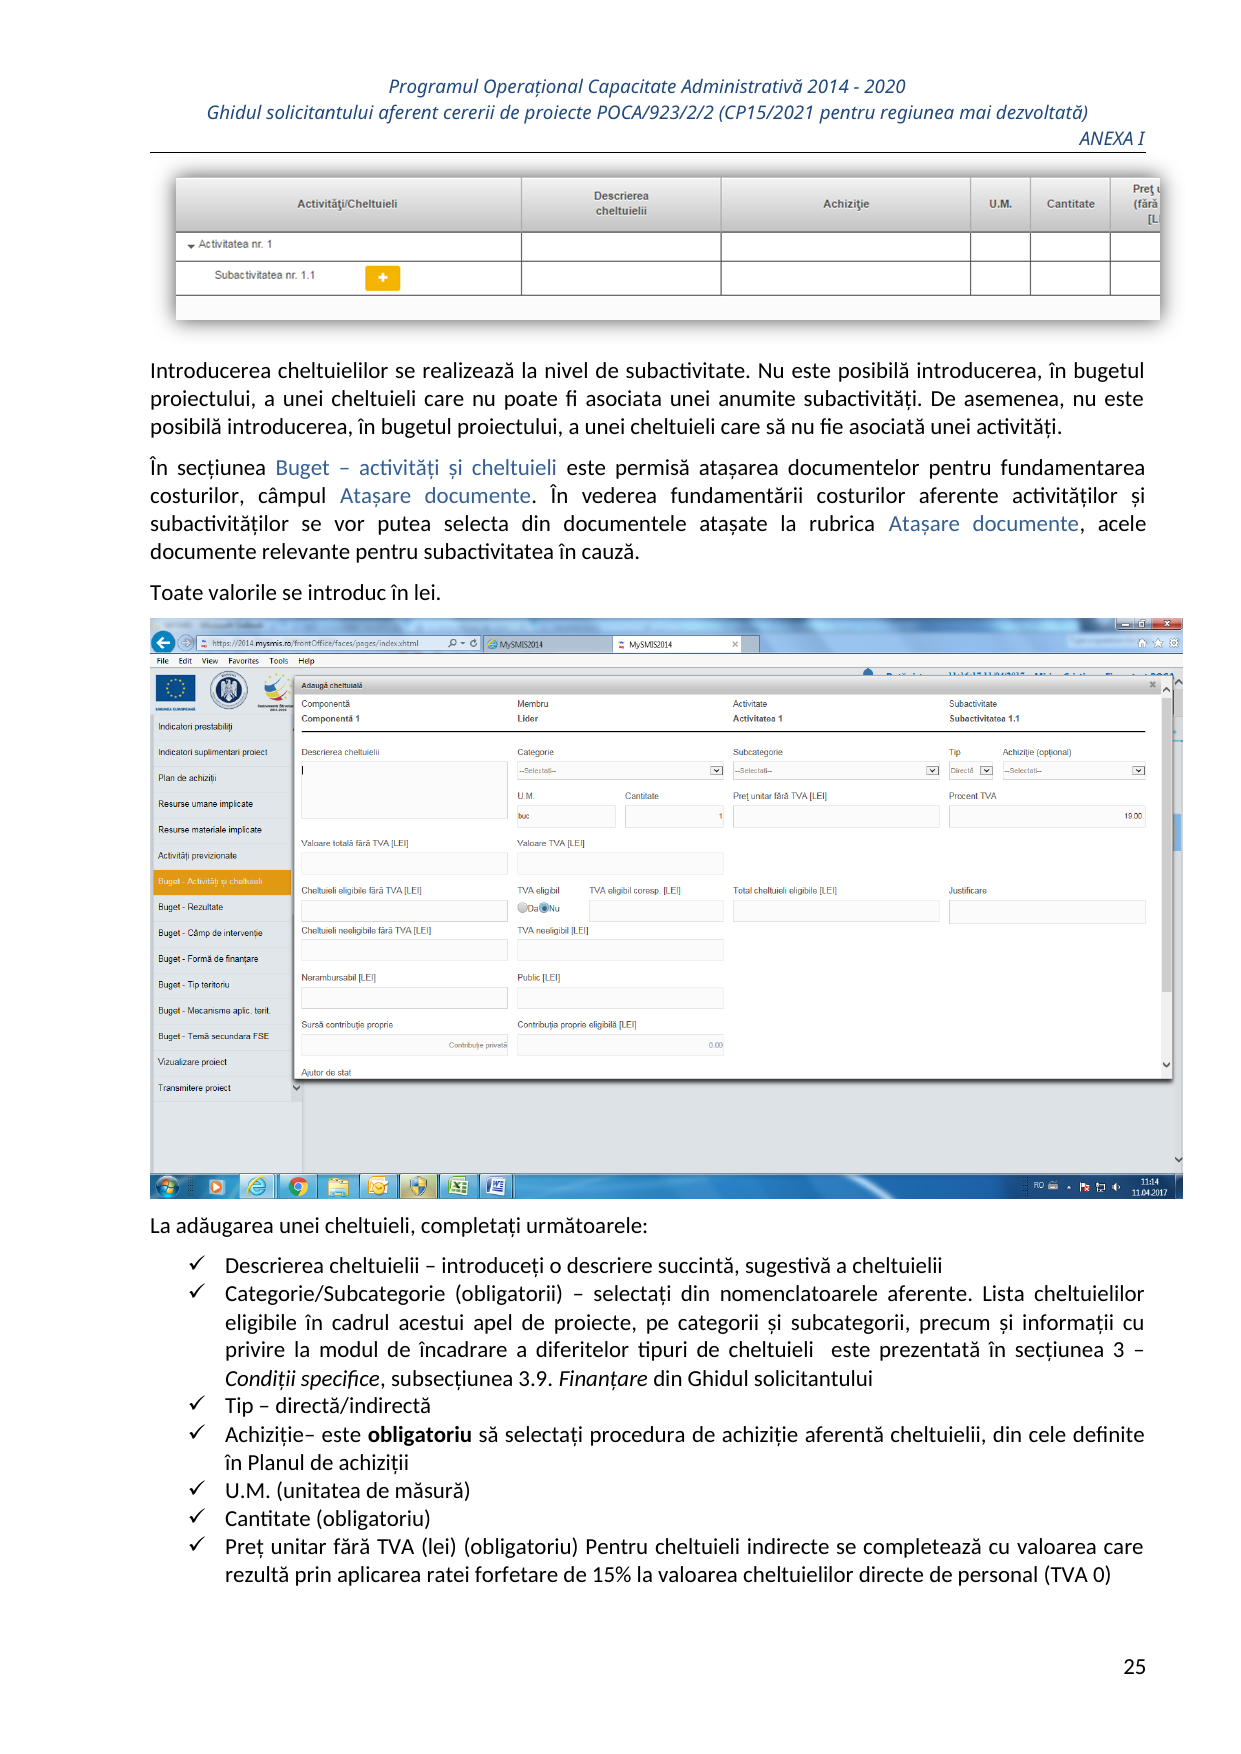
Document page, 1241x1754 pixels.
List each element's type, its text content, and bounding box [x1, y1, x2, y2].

list Descrierea cheltuielii – introduceți o descriere succintă, sugestivă a cheltuielii [187, 1252, 1146, 1279]
text La adăugarea unei cheltuieli, completați următoarele: [150, 1211, 1146, 1239]
list Achiziție– este obligatoriu să selectați procedura de achiziție aferentă cheltuielii, din cele definite în Planul de achiziții [187, 1420, 1146, 1476]
list Cantitate (obligatoriu) [187, 1504, 1146, 1532]
picture [150, 153, 1186, 344]
text Toate valorile se introduc în lei. [150, 578, 1146, 606]
text În secțiunea Buget – activități și cheltuieli este permisă atașarea documentelor pentru fundamentarea costurilor, câmpul Atașare documente. În vederea fundamentării costurilor aferente activităților și subactivităților se vor putea selecta din documentele atașate la rubrica Atașare documente, acele documente relevante pentru subactivitatea în cauză. [150, 453, 1146, 565]
list Tip – directă/indirectă [187, 1392, 1146, 1420]
text Introducerea cheltuielilor se realizează la nivel de subactivitate. Nu este posibilă introducerea, în bugetul proiectului, a unei cheltuieli care nu poate fi asociata unei anumite subactivități. De asemenea, nu este posibilă introducerea, în bugetul proiectului, a unei cheltuieli care să nu fie asociată unei activități. [150, 356, 1146, 441]
list U.M. (unitatea de măsură) [187, 1476, 1146, 1504]
list Categorie/Subcategorie (obligatorii) – selectați din nomenclatoarele aferente. Lista cheltuielilor eligibile în cadrul acestui apel de proiecte, pe categorii și subcategorii, precum și informații cu privire la modul de încadrare a diferitelor tipuri de cheltuieli este prezentată în secțiunea 3 –Condiții specifice, subsecțiunea 3.9. Finanțare din Ghidul solicitantului [187, 1279, 1146, 1392]
picture [150, 618, 1183, 1199]
list Preț unitar fără TVA (lei) (obligatoriu) Pentru cheltuieli indirecte se completează cu valoarea care rezultă prin aplicarea ratei forfetare de 15% la valoarea cheltuielilor directe de personal (TVA 0) [187, 1532, 1146, 1588]
